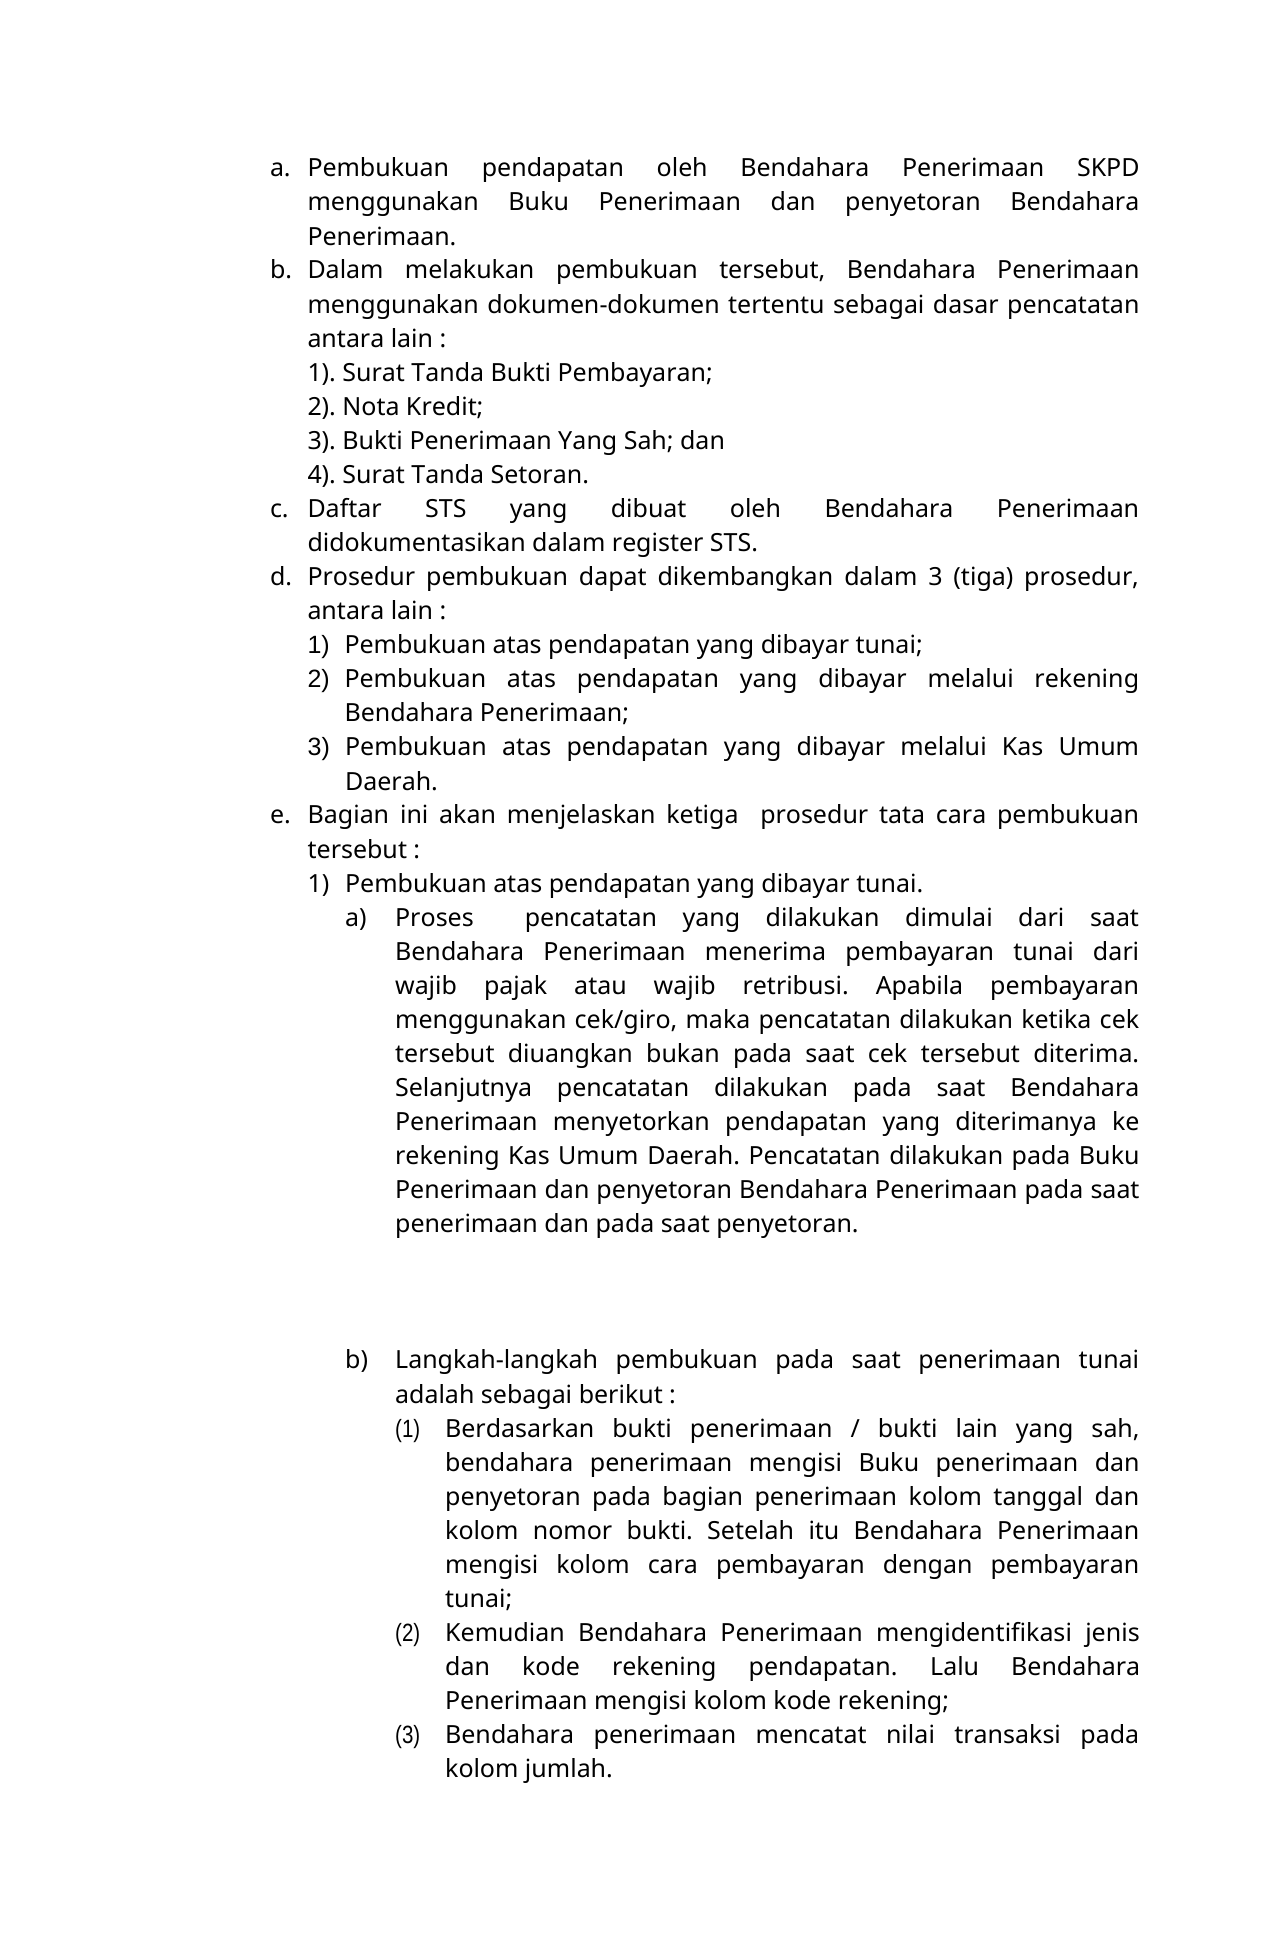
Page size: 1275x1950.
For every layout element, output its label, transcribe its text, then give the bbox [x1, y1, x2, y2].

list Kemudian Bendahara Penerimaan mengidentifikasi jenis dan kode rekening pendapatan. Lalu Bendahara Penerimaan mengisi kolom kode rekening; [395, 1615, 1140, 1717]
text 3). Bukti Penerimaan Yang Sah; dan [307, 422, 1140, 457]
list Pembukuan atas pendapatan yang dibayar melalui Kas Umum Daerah. [307, 729, 1140, 797]
list Pembukuan atas pendapatan yang dibayar melalui rekening Bendahara Penerimaan; [307, 661, 1140, 729]
list Pembukuan atas pendapatan yang dibayar tunai; [307, 627, 1140, 661]
text 4). Surat Tanda Setoran. [307, 457, 1140, 491]
list Pembukuan pendapatan oleh Bendahara Penerimaan SKPD menggunakan Buku Penerimaan dan penyetoran Bendahara Penerimaan. [270, 150, 1140, 252]
list Proses pencatatan yang dilakukan dimulai dari saat Bendahara Penerimaan menerima pembayaran tunai dari wajib pajak atau wajib retribusi. Apabila pembayaran menggunakan cek/giro, maka pencatatan dilakukan ketika cek tersebut diuangkan bukan pada saat cek tersebut diterima. Selanjutnya pencatatan dilakukan pada saat Bendahara Penerimaan menyetorkan pendapatan yang diterimanya ke rekening Kas Umum Daerah. Pencatatan dilakukan pada Buku Penerimaan dan penyetoran Bendahara Penerimaan pada saat penerimaan dan pada saat penyetoran. [345, 899, 1140, 1240]
text 1). Surat Tanda Bukti Pembayaran; [307, 354, 1140, 388]
text 2). Nota Kredit; [307, 388, 1140, 422]
list Pembukuan atas pendapatan yang dibayar tunai. [307, 865, 1140, 899]
list Langkah-langkah pembukuan pada saat penerimaan tunai adalah sebagai berikut : [345, 1342, 1140, 1410]
list Bendahara penerimaan mencatat nilai transaksi pada kolom jumlah. [395, 1717, 1140, 1785]
list Dalam melakukan pembukuan tersebut, Bendahara Penerimaan menggunakan dokumen-dokumen tertentu sebagai dasar pencatatan antara lain : [270, 252, 1140, 354]
list Berdasarkan bukti penerimaan / bukti lain yang sah, bendahara penerimaan mengisi Buku penerimaan dan penyetoran pada bagian penerimaan kolom tanggal dan kolom nomor bukti. Setelah itu Bendahara Penerimaan mengisi kolom cara pembayaran dengan pembayaran tunai; [395, 1410, 1140, 1615]
list Bagian ini akan menjelaskan ketiga prosedur tata cara pembukuan tersebut : [270, 797, 1140, 865]
list Daftar STS yang dibuat oleh Bendahara Penerimaan didokumentasikan dalam register STS. [270, 491, 1140, 559]
list Prosedur pembukuan dapat dikembangkan dalam 3 (tiga) prosedur, antara lain : [270, 559, 1140, 627]
